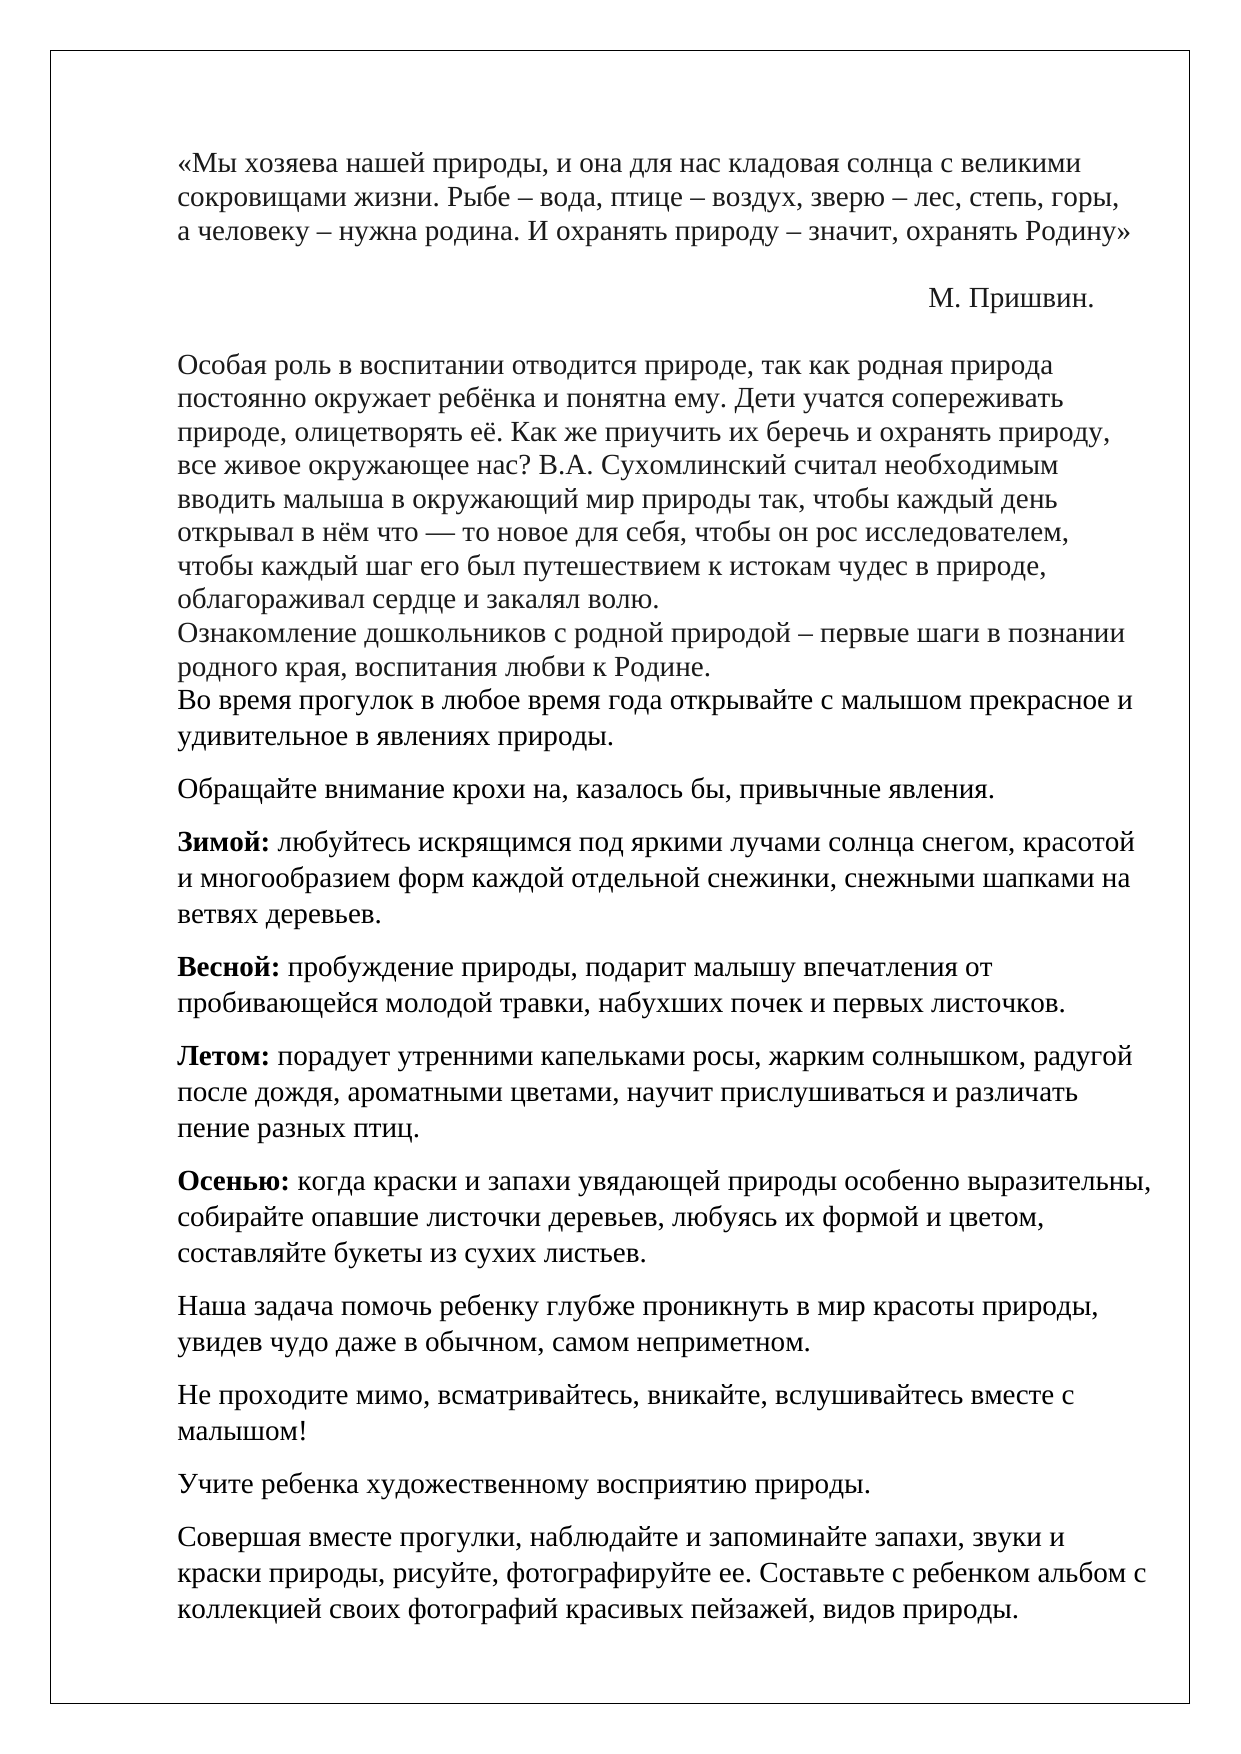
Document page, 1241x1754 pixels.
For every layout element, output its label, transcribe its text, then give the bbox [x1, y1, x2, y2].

text Особая роль в воспитании отводится природе, так как родная природа постоянно окружает ребёнка и понятна ему. Дети учатся сопереживать природе, олицетворять её. Как же приучить их беречь и охранять природу, все живое окружающее нас? В.А. Сухомлинский считал необходимым вводить малыша в окружающий мир природы так, чтобы каждый день открывал в нём что — то новое для себя, чтобы он рос исследователем, чтобы каждый шаг его был путешествием к истокам чудес в природе, облагораживал сердце и закалял волю. [177, 347, 1152, 615]
text а человеку – нужна родина. И охранять природу – значит, охранять Родину» [177, 213, 1152, 246]
text Во время прогулок в любое время года открывайте с малышом прекрасное и удивительное в явлениях природы. [177, 682, 1152, 752]
text Обращайте внимание крохи на, казалось бы, привычные явления. [177, 771, 1152, 805]
text Весной: пробуждение природы, подарит малышу впечатления от пробивающейся молодой травки, набухших почек и первых листочков. [177, 949, 1152, 1019]
text Ознакомление дошкольников с родной природой – первые шаги в познании родного края, воспитания любви к Родине. [177, 615, 1152, 682]
text Учите ребенка художественному восприятию природы. [177, 1466, 1152, 1500]
text Наша задача помочь ребенку глубже проникнуть в мир красоты природы, увидев чудо даже в обычном, самом неприметном. [177, 1288, 1152, 1358]
text «Мы хозяева нашей природы, и она для нас кладовая солнца с великими сокровищами жизни. Рыбе – вода, птице – воздух, зверю – лес, степь, горы, [177, 146, 1152, 213]
text Осенью: когда краски и запахи увядающей природы особенно выразительны, собирайте опавшие листочки деревьев, любуясь их формой и цветом, составляйте букеты из сухих листьев. [177, 1163, 1152, 1269]
text Не проходите мимо, всматривайтесь, вникайте, вслушивайтесь вместе с малышом! [177, 1377, 1152, 1447]
text М. Пришвин. [177, 280, 1152, 313]
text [177, 1519, 1152, 1625]
text Зимой: любуйтесь искрящимся под яркими лучами солнца снегом, красотой и многообразием форм каждой отдельной снежинки, снежными шапками на ветвях деревьев. [177, 824, 1152, 930]
text Летом: порадует утренними капельками росы, жарким солнышком, радугой после дождя, ароматными цветами, научит прислушиваться и различать пение разных птиц. [177, 1038, 1152, 1144]
